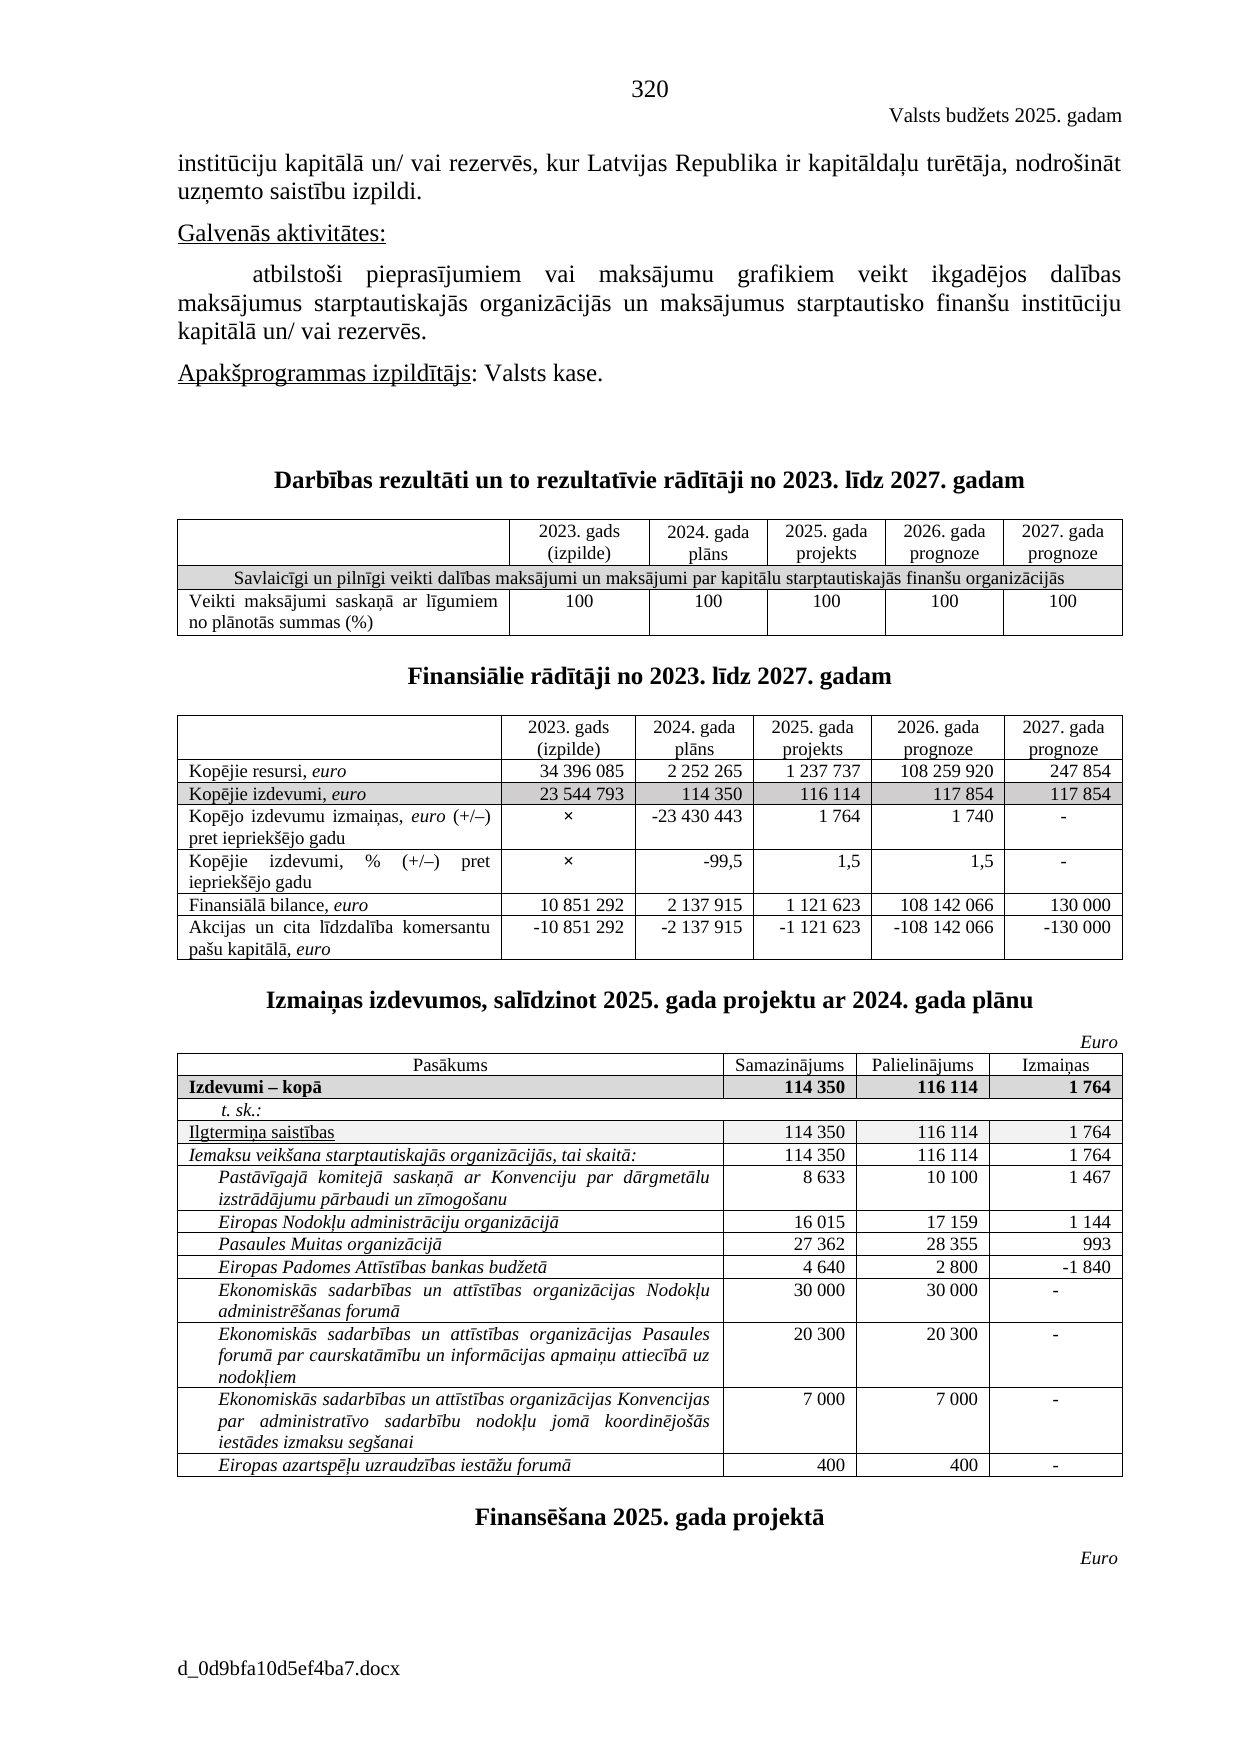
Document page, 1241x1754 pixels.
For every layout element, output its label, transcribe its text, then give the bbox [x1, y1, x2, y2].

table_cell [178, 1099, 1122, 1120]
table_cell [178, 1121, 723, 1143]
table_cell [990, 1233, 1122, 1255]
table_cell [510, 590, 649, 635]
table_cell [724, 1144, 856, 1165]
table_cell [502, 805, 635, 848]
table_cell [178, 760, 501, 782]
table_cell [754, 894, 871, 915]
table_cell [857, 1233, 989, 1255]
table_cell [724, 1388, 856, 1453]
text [177, 148, 1122, 205]
text atbilstoši pieprasījumiem vai maksājumu grafikiem veikt ikgadējos dalības maksājumus starptautiskajās organizācijās un maksājumus starptautisko finanšu institūciju kapitālā un/ vai rezervēs. [177, 259, 1122, 345]
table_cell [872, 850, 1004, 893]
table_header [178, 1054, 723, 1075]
text Finansiālie rādītāji no 2023. līdz 2027. gadam [177, 661, 1122, 690]
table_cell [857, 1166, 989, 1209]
text Apakšprogrammas izpildītājs: Valsts kase. [177, 358, 1122, 386]
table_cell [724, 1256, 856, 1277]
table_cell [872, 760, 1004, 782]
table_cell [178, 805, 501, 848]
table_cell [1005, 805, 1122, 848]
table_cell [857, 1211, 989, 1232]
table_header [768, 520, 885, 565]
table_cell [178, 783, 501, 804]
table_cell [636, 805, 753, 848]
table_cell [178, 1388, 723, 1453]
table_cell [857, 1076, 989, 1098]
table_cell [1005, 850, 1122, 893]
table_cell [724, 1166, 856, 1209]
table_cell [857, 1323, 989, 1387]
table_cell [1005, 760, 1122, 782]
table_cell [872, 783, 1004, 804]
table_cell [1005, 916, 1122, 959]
text Galvenās aktivitātes: [177, 218, 1122, 246]
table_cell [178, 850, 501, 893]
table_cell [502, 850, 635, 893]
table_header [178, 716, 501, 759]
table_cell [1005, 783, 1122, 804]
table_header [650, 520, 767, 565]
text Euro [1002, 1547, 1122, 1569]
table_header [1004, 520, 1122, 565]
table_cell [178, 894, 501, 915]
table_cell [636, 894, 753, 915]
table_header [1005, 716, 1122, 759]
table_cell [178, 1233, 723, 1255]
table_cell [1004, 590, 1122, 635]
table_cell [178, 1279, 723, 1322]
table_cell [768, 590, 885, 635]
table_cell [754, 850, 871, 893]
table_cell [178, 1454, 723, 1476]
text Finansēšana 2025. gada projektā [177, 1502, 1122, 1530]
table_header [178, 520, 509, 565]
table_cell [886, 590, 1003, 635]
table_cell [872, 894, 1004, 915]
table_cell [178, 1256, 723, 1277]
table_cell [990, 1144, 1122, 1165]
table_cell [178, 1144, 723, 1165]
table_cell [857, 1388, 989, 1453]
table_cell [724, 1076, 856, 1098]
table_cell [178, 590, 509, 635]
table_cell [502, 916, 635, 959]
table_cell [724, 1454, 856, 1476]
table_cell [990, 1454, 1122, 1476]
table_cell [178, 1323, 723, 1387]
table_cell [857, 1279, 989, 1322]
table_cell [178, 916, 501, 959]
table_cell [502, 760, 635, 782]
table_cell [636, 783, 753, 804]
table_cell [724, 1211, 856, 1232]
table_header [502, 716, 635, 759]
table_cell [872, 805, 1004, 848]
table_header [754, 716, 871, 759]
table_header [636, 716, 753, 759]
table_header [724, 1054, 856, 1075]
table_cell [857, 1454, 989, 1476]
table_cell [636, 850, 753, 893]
text Euro [1002, 1031, 1122, 1052]
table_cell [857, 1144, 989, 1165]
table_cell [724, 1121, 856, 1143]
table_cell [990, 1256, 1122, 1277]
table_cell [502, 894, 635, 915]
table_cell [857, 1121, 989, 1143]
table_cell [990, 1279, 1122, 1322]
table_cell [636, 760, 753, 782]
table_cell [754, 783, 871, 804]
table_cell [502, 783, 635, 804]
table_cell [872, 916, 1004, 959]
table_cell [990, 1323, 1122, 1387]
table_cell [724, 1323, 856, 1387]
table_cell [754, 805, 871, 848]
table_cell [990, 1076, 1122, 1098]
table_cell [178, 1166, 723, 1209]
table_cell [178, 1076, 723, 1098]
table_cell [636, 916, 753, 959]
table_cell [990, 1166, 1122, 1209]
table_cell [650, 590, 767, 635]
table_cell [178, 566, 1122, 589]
text Izmaiņas izdevumos, salīdzinot 2025. gada projektu ar 2024. gada plānu [177, 985, 1122, 1014]
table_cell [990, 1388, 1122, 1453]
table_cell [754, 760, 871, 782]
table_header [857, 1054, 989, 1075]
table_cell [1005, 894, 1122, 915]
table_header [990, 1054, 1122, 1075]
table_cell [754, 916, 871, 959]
text Darbības rezultāti un to rezultatīvie rādītāji no 2023. līdz 2027. gadam [177, 465, 1122, 494]
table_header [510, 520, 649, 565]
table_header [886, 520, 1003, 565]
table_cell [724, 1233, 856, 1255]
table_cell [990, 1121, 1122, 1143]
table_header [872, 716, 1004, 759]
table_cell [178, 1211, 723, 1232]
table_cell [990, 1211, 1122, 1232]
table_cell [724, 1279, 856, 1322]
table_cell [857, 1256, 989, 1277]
